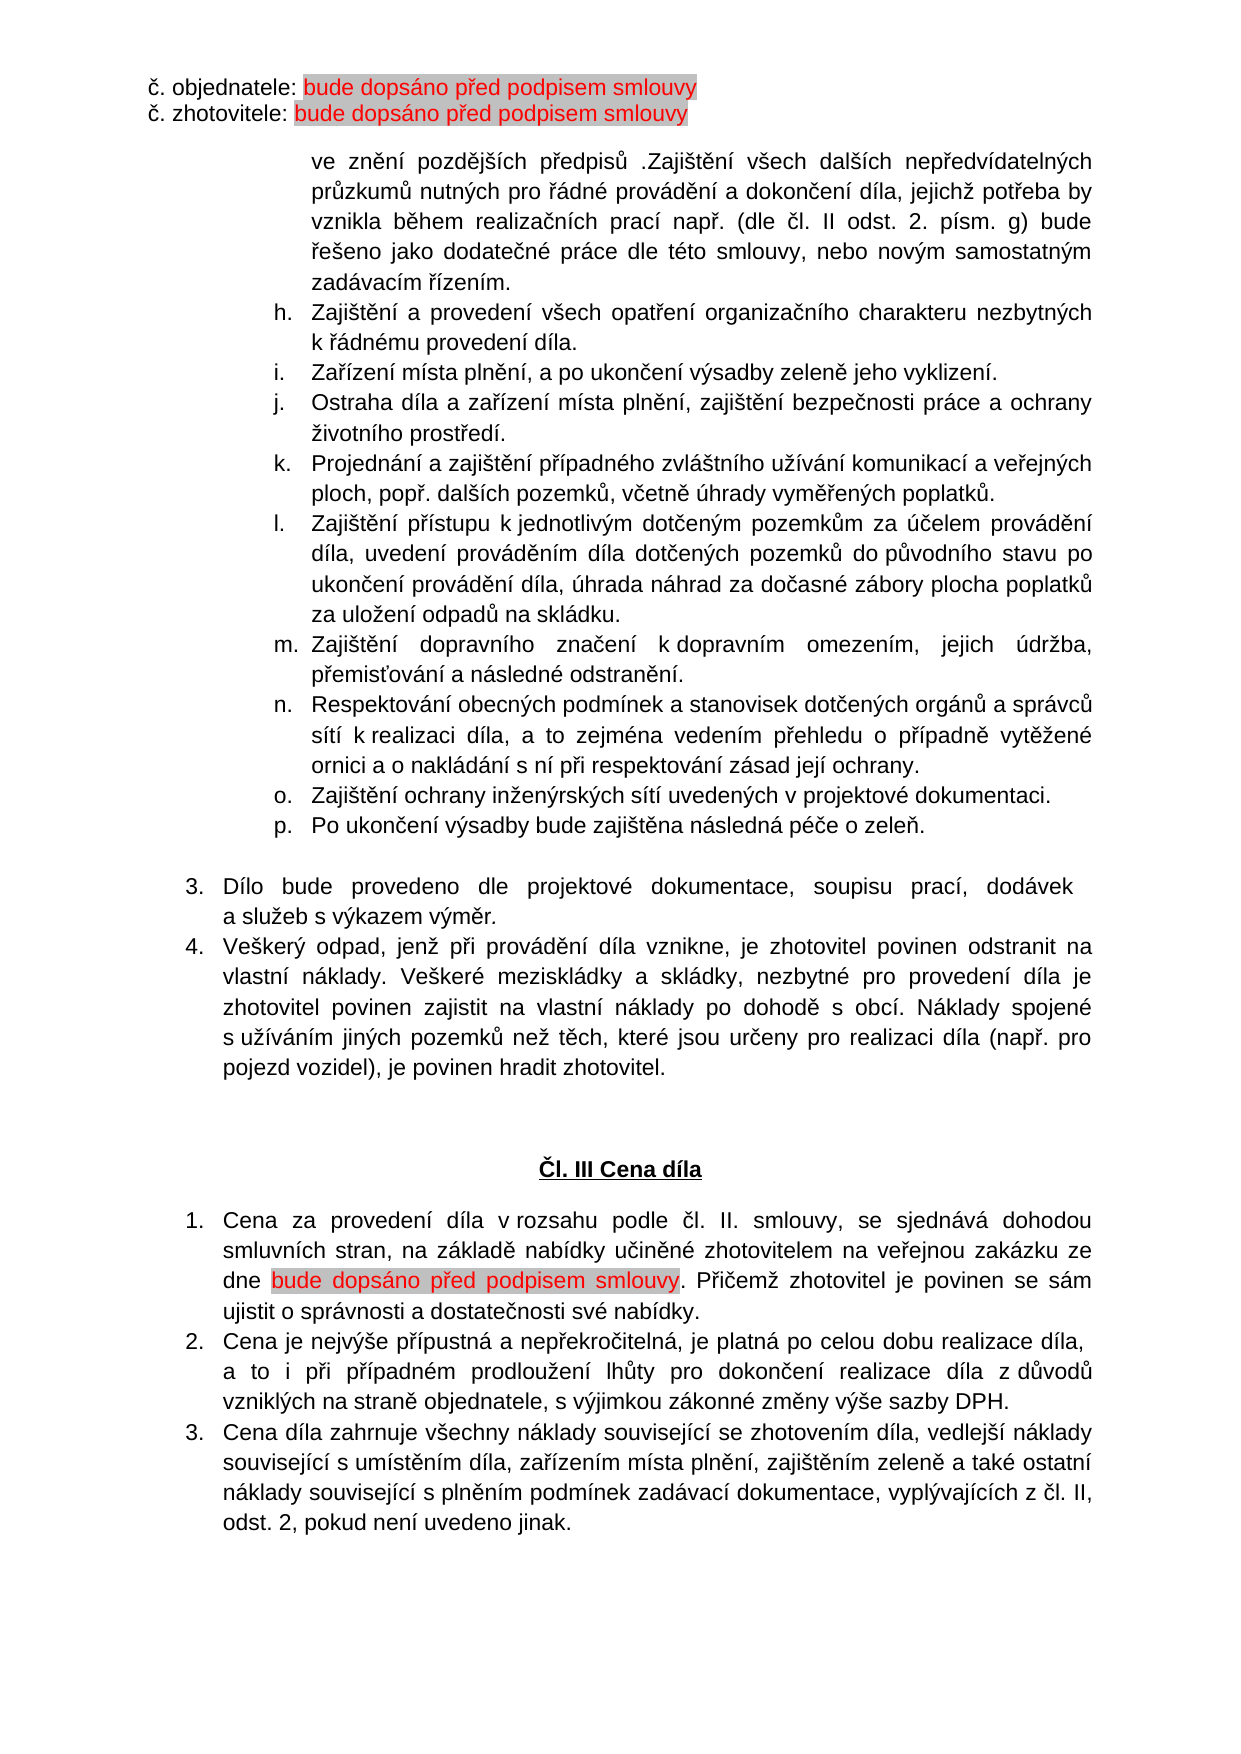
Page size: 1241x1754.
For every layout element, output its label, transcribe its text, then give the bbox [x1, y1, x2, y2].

list Zajištění a provedení všech opatření organizačního charakteru nezbytných k řádnému provedení díla. [274, 299, 1093, 355]
list Zajištění přístupu k jednotlivým dotčeným pozemkům za účelem provádění díla, uvedení prováděním díla dotčených pozemků do původního stavu po ukončení provádění díla, úhrada náhrad za dočasné zábory plocha poplatků za uložení odpadů na skládku. [274, 510, 1093, 627]
list Zajištění ochrany inženýrských sítí uvedených v projektové dokumentaci. [274, 782, 1093, 808]
list Po ukončení výsadby bude zajištěna následná péče o zeleň. [274, 812, 1093, 838]
list Veškerý odpad, jenž při provádění díla vznikne, je zhotovitel povinen odstranit na vlastní náklady. Veškeré meziskládky a skládky, nezbytné pro provedení díla je zhotovitel povinen zajistit na vlastní náklady po dohodě s obcí. Náklady spojené s užíváním jiných pozemků než těch, které jsou určeny pro realizaci díla (např. pro pojezd vozidel), je povinen hradit zhotovitel. [185, 933, 1093, 1080]
list Cena díla zahrnuje všechny náklady související se zhotovením díla, vedlejší náklady související s umístěním díla, zařízením místa plnění, zajištěním zeleně a také ostatní náklady související s plněním podmínek zadávací dokumentace, vyplývajících z čl. II, odst. 2, pokud není uvedeno jinak. [185, 1418, 1093, 1535]
list Zajištění dopravního značení k dopravním omezením, jejich údržba, přemisťování a následné odstranění. [274, 631, 1093, 687]
list Dílo bude provedeno dle projektové dokumentace, soupisu prací, dodávek a služeb s výkazem výměr. [185, 873, 1093, 929]
text Čl. III Cena díla [148, 1156, 1093, 1182]
list Respektování obecných podmínek a stanovisek dotčených orgánů a správců sítí k realizaci díla, a to zejména vedením přehledu o případně vytěžené ornici a o nakládání s ní při respektování zásad její ochrany. [274, 691, 1093, 778]
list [274, 148, 1093, 295]
list Cena je nejvýše přípustná a nepřekročitelná, je platná po celou dobu realizace díla, a to i při případném prodloužení lhůty pro dokončení realizace díla z důvodů vzniklých na straně objednatele, s výjimkou zákonné změny výše sazby DPH. [185, 1328, 1093, 1414]
list Zařízení místa plnění, a po ukončení výsadby zeleně jeho vyklizení. [274, 359, 1093, 385]
list Ostraha díla a zařízení místa plnění, zajištění bezpečnosti práce a ochrany životního prostředí. [274, 389, 1093, 446]
list Projednání a zajištění případného zvláštního užívání komunikací a veřejných ploch, popř. dalších pozemků, včetně úhrady vyměřených poplatků. [274, 450, 1093, 506]
list Cena za provedení díla v rozsahu podle čl. II. smlouvy, se sjednává dohodou smluvních stran, na základě nabídky učiněné zhotovitelem na veřejnou zakázku ze dne bude dopsáno před podpisem smlouvy. Přičemž zhotovitel je povinen se sám ujistit o správnosti a dostatečnosti své nabídky. [185, 1207, 1093, 1324]
